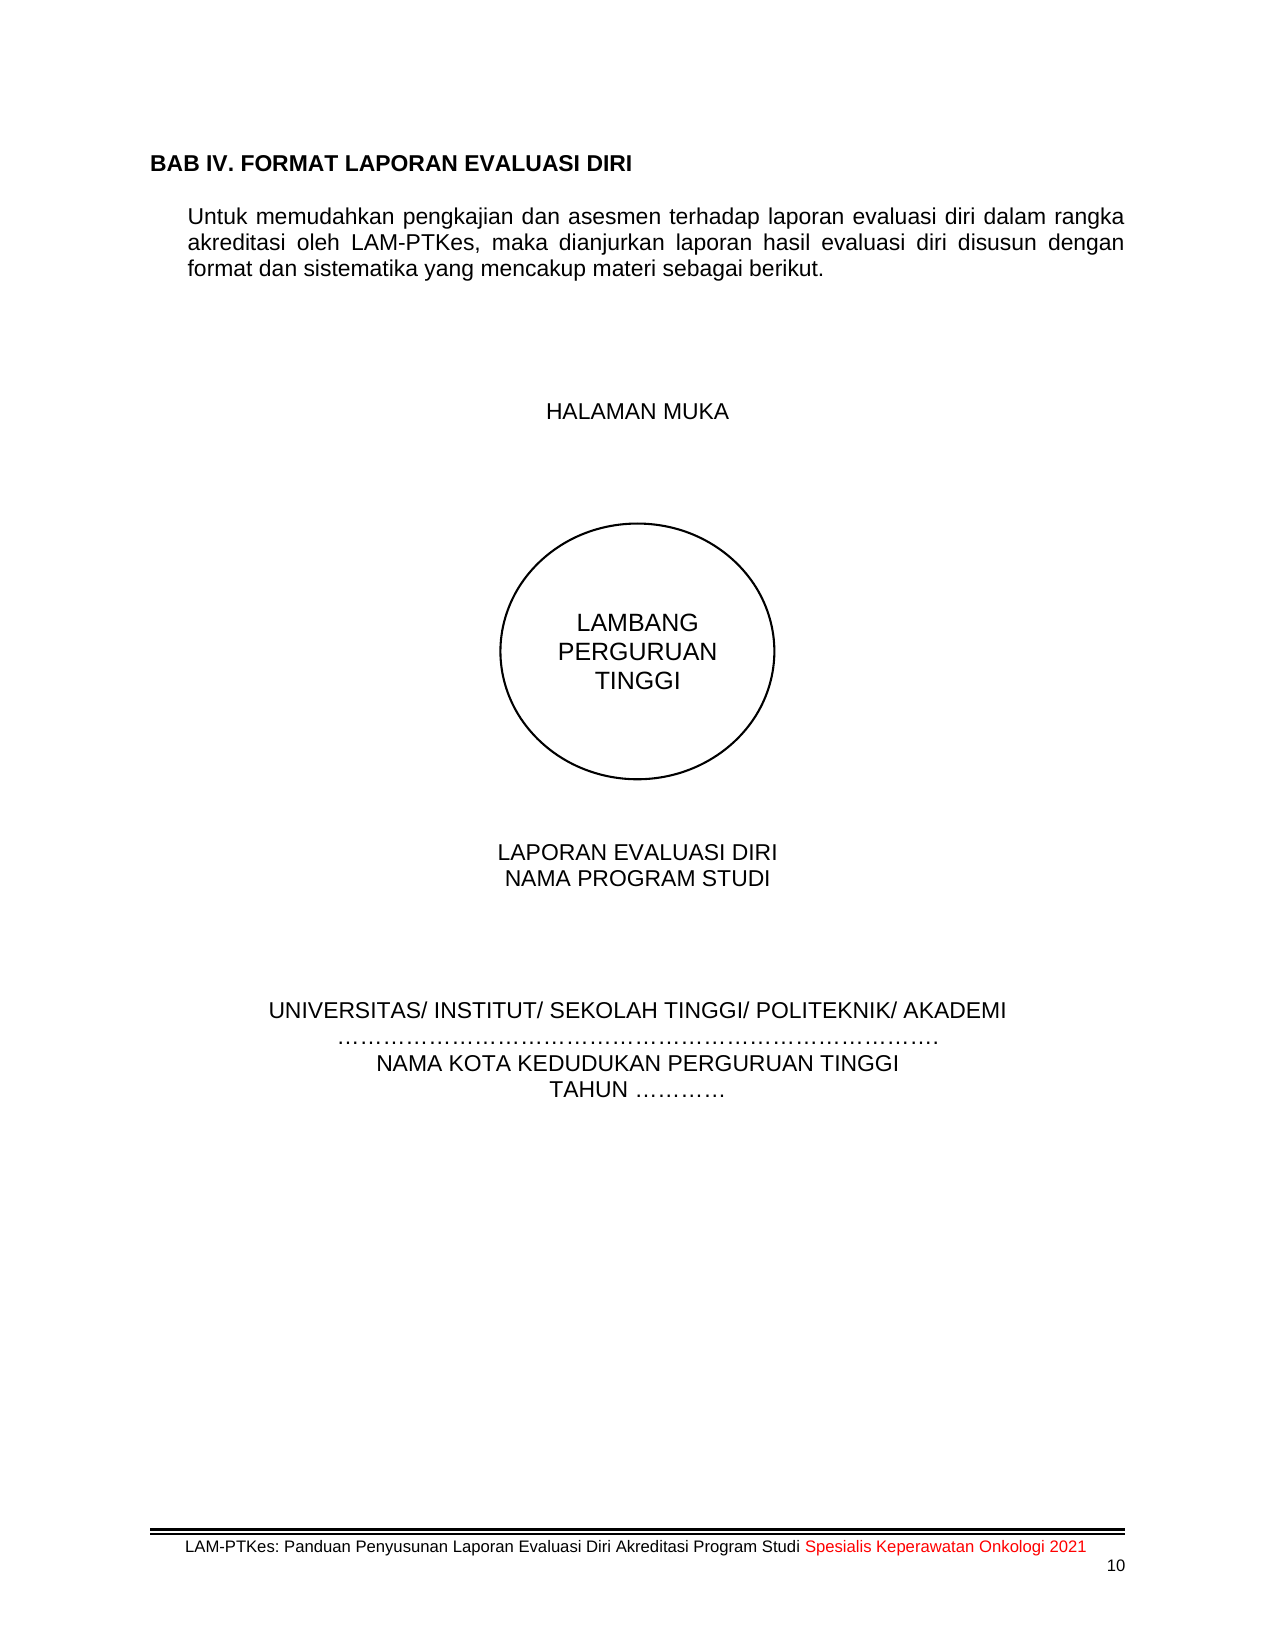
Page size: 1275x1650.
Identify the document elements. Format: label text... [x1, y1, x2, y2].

text TAHUN ………… [150, 1076, 1125, 1102]
text UNIVERSITAS/ INSTITUT/ SEKOLAH TINGGI/ POLITEKNIK/ AKADEMI [150, 997, 1125, 1023]
text HALAMAN MUKA [150, 398, 1125, 425]
subtitle BAB IV. FORMAT LAPORAN EVALUASI DIRI [150, 150, 1125, 176]
text LAPORAN EVALUASI DIRI [150, 839, 1125, 865]
text NAMA KOTA KEDUDUKAN PERGURUAN TINGGI [150, 1049, 1125, 1076]
text Untuk memudahkan pengkajian dan asesmen terhadap laporan evaluasi diri dalam rangka akreditasi oleh LAM-PTKes, maka dianjurkan laporan hasil evaluasi diri disusun dengan format dan sistematika yang mencakup materi sebagai berikut. [187, 203, 1125, 282]
text NAMA PROGRAM STUDI [150, 865, 1125, 891]
text ……………………………………………………………………. [150, 1023, 1125, 1049]
